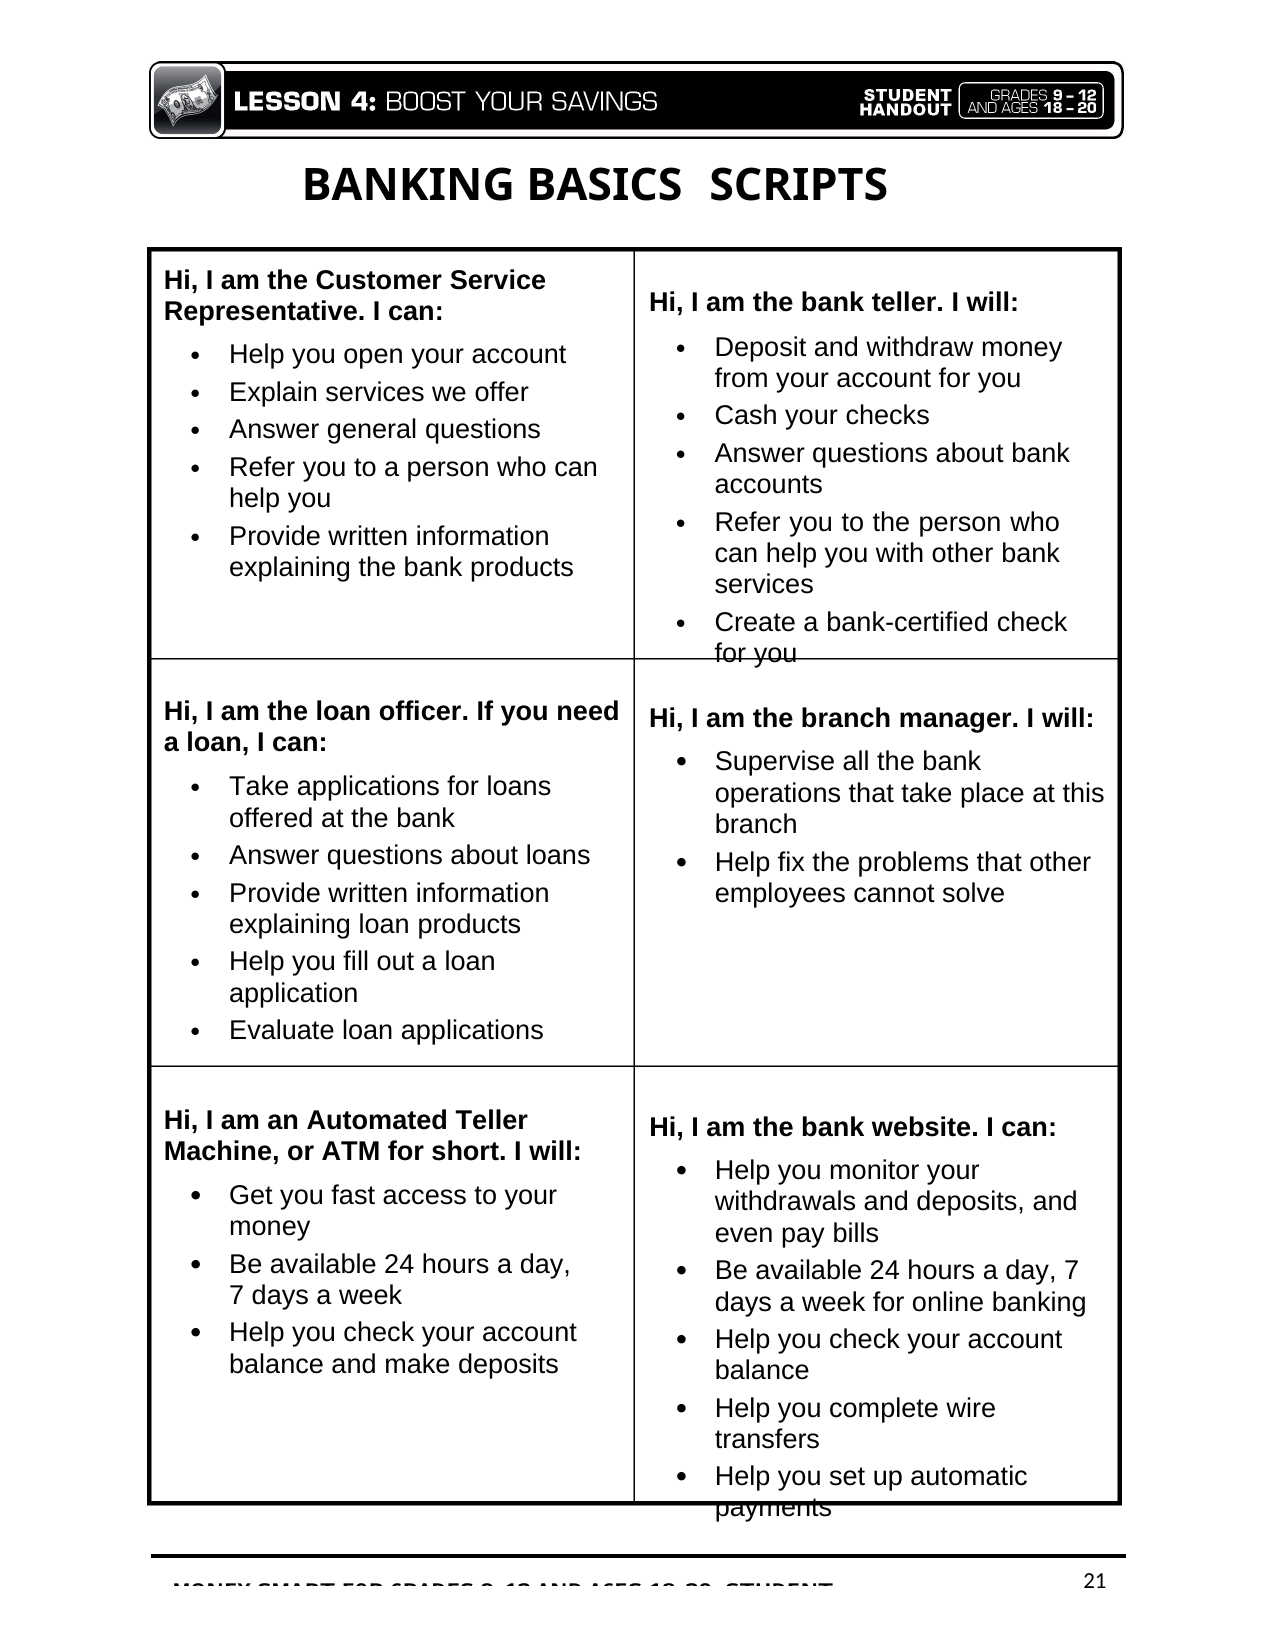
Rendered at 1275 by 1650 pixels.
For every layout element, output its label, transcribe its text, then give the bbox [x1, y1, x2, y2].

text Hi, I am the branch manager. I will: [649, 702, 1105, 733]
list Help you complete wire transfers [677, 1392, 996, 1454]
list Answer questions about bank accounts [677, 437, 1070, 499]
list Provide written information explaining the bank products [191, 519, 574, 582]
picture [148, 1571, 905, 1625]
list Help you monitor your withdrawals and deposits, and even pay bills [677, 1154, 1078, 1248]
text Hi, I am the Customer Service Representative. I can: [163, 264, 598, 326]
list Help you check your account balance and make deposits [191, 1316, 577, 1379]
text Hi, I am an Automated Teller Machine, or ATM for short. I will: [163, 1104, 582, 1166]
picture [148, 61, 1124, 139]
list Cash your checks [677, 399, 1070, 431]
list Help fix the problems that other employees cannot solve [677, 846, 1091, 908]
list Provide written information explaining loan products [191, 877, 550, 939]
list Refer you to the person who can help you with other bank services [677, 506, 1060, 599]
text Hi, I am the loan officer. If you need a loan, I can: [163, 695, 619, 757]
list Be available 24 hours a day, 7 days a week [191, 1248, 571, 1310]
picture [1029, 1571, 1126, 1625]
text Hi, I am the bank teller. I will: [649, 286, 1070, 318]
text Hi, I am the bank website. I can: [649, 1111, 1070, 1142]
list Take applications for loans offered at the bank [191, 770, 551, 833]
list Supervise all the bank operations that take place at this branch [677, 745, 1105, 839]
text BANKING BASICS SCRIPTS [301, 153, 1164, 212]
list Help you fill out a loan application [191, 945, 496, 1008]
list Deposit and withdraw money from your account for you [677, 331, 1062, 393]
picture [131, 163, 1155, 1542]
list Refer you to a person who can help you [191, 451, 598, 513]
list Get you fast access to your money [191, 1179, 557, 1242]
list Help you check your account balance [677, 1323, 1063, 1385]
list Help you open your account [191, 338, 598, 369]
list Create a bank-certified check for you [677, 606, 1067, 668]
list Answer questions about loans [191, 839, 619, 870]
list Be available 24 hours a day, 7 days a week for online banking [677, 1254, 1087, 1317]
list Explain services we offer [191, 376, 598, 407]
list Help you set up automatic payments [677, 1460, 1028, 1523]
list Answer general questions [191, 413, 598, 444]
list Evaluate loan applications [191, 1014, 619, 1045]
